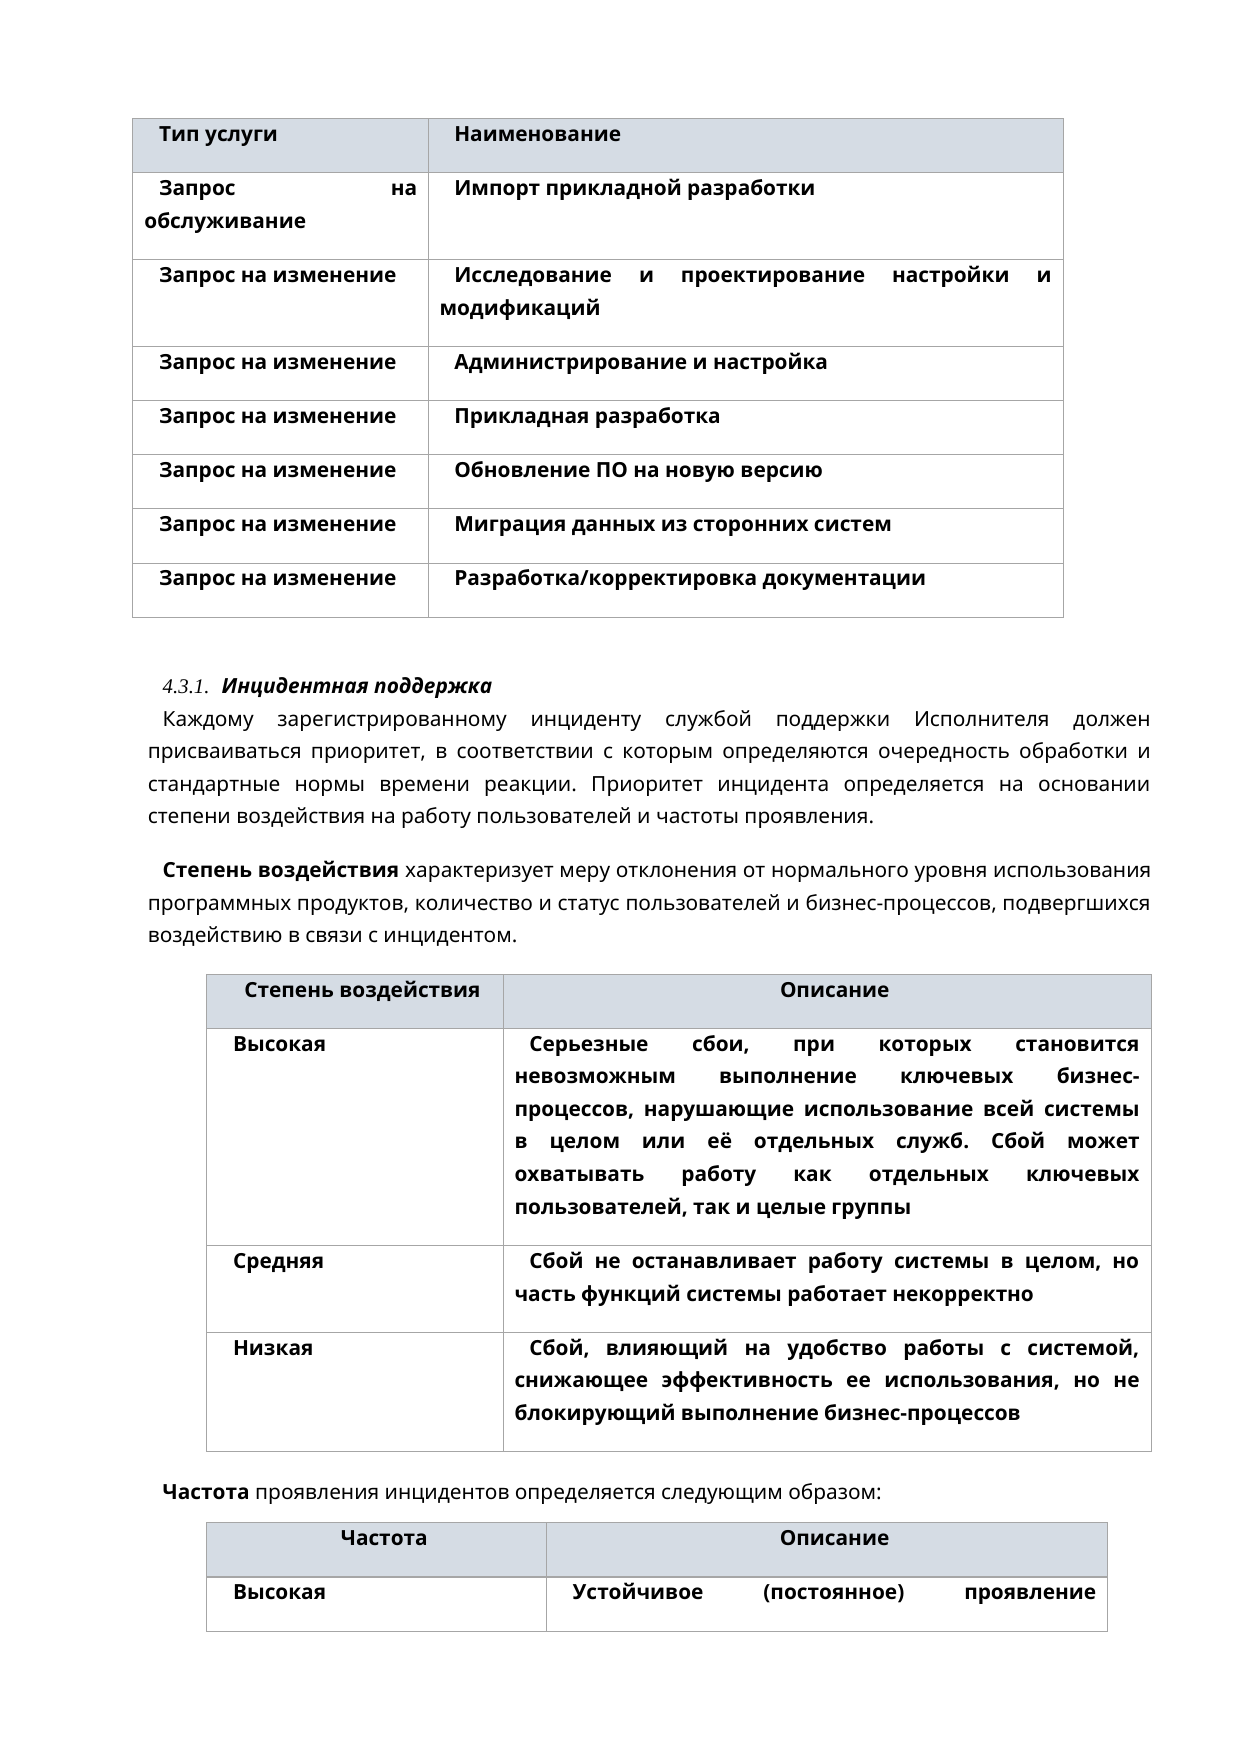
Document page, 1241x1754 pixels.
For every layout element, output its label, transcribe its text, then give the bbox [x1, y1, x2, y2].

table_header Степень воздействия [207, 975, 503, 1028]
table_cell Запрос на изменение [133, 401, 428, 454]
table_header Наименование [429, 119, 1063, 172]
table_cell Сбой не останавливает работу системы в целом, но часть функций системы работает некорректно [504, 1246, 1151, 1332]
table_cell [547, 1578, 1107, 1631]
list Инцидентная поддержка [148, 671, 1152, 699]
table_cell Исследование и проектирование настройки и модификаций [429, 260, 1063, 346]
table_cell Импорт прикладной разработки [429, 173, 1063, 259]
table_header Описание [547, 1523, 1107, 1576]
table_cell Обновление ПО на новую версию [429, 455, 1063, 508]
table_header Частота [207, 1523, 546, 1576]
table_cell Запрос на изменение [133, 260, 428, 346]
table_cell Администрирование и настройка [429, 347, 1063, 400]
text Частота проявления инцидентов определяется следующим образом: [148, 1477, 1152, 1506]
table_cell Миграция данных из сторонних систем [429, 509, 1063, 562]
table_cell Запрос на изменение [133, 509, 428, 562]
table_cell Разработка/корректировка документации [429, 564, 1063, 617]
table_cell Запрос на обслуживание [133, 173, 428, 259]
table_cell Низкая [207, 1333, 503, 1451]
table_cell Серьезные сбои, при которых становится невозможным выполнение ключевых бизнес-процессов, нарушающие использование всей системы в целом или её отдельных служб. Сбой может охватывать работу как отдельных ключевых пользователей, так и целые группы [504, 1029, 1151, 1245]
table_cell Запрос на изменение [133, 347, 428, 400]
table_header Тип услуги [133, 119, 428, 172]
table_cell Запрос на изменение [133, 564, 428, 617]
text Каждому зарегистрированному инциденту службой поддержки Исполнителя должен присваиваться приоритет, в соответствии с которым определяются очередность обработки и стандартные нормы времени реакции. Приоритет инцидента определяется на основании степени воздействия на работу пользователей и частоты проявления. [148, 704, 1152, 830]
table_cell Сбой, влияющий на удобство работы с системой, снижающее эффективность ее использования, но не блокирующий выполнение бизнес-процессов [504, 1333, 1151, 1451]
table_cell Запрос на изменение [133, 455, 428, 508]
table_cell Высокая [207, 1029, 503, 1245]
table_cell Средняя [207, 1246, 503, 1332]
table_header Описание [504, 975, 1151, 1028]
text Степень воздействия характеризует меру отклонения от нормального уровня использования программных продуктов, количество и статус пользователей и бизнес-процессов, подвергшихся воздействию в связи с инцидентом. [148, 855, 1152, 949]
table_cell Прикладная разработка [429, 401, 1063, 454]
table_cell Высокая [207, 1578, 546, 1631]
